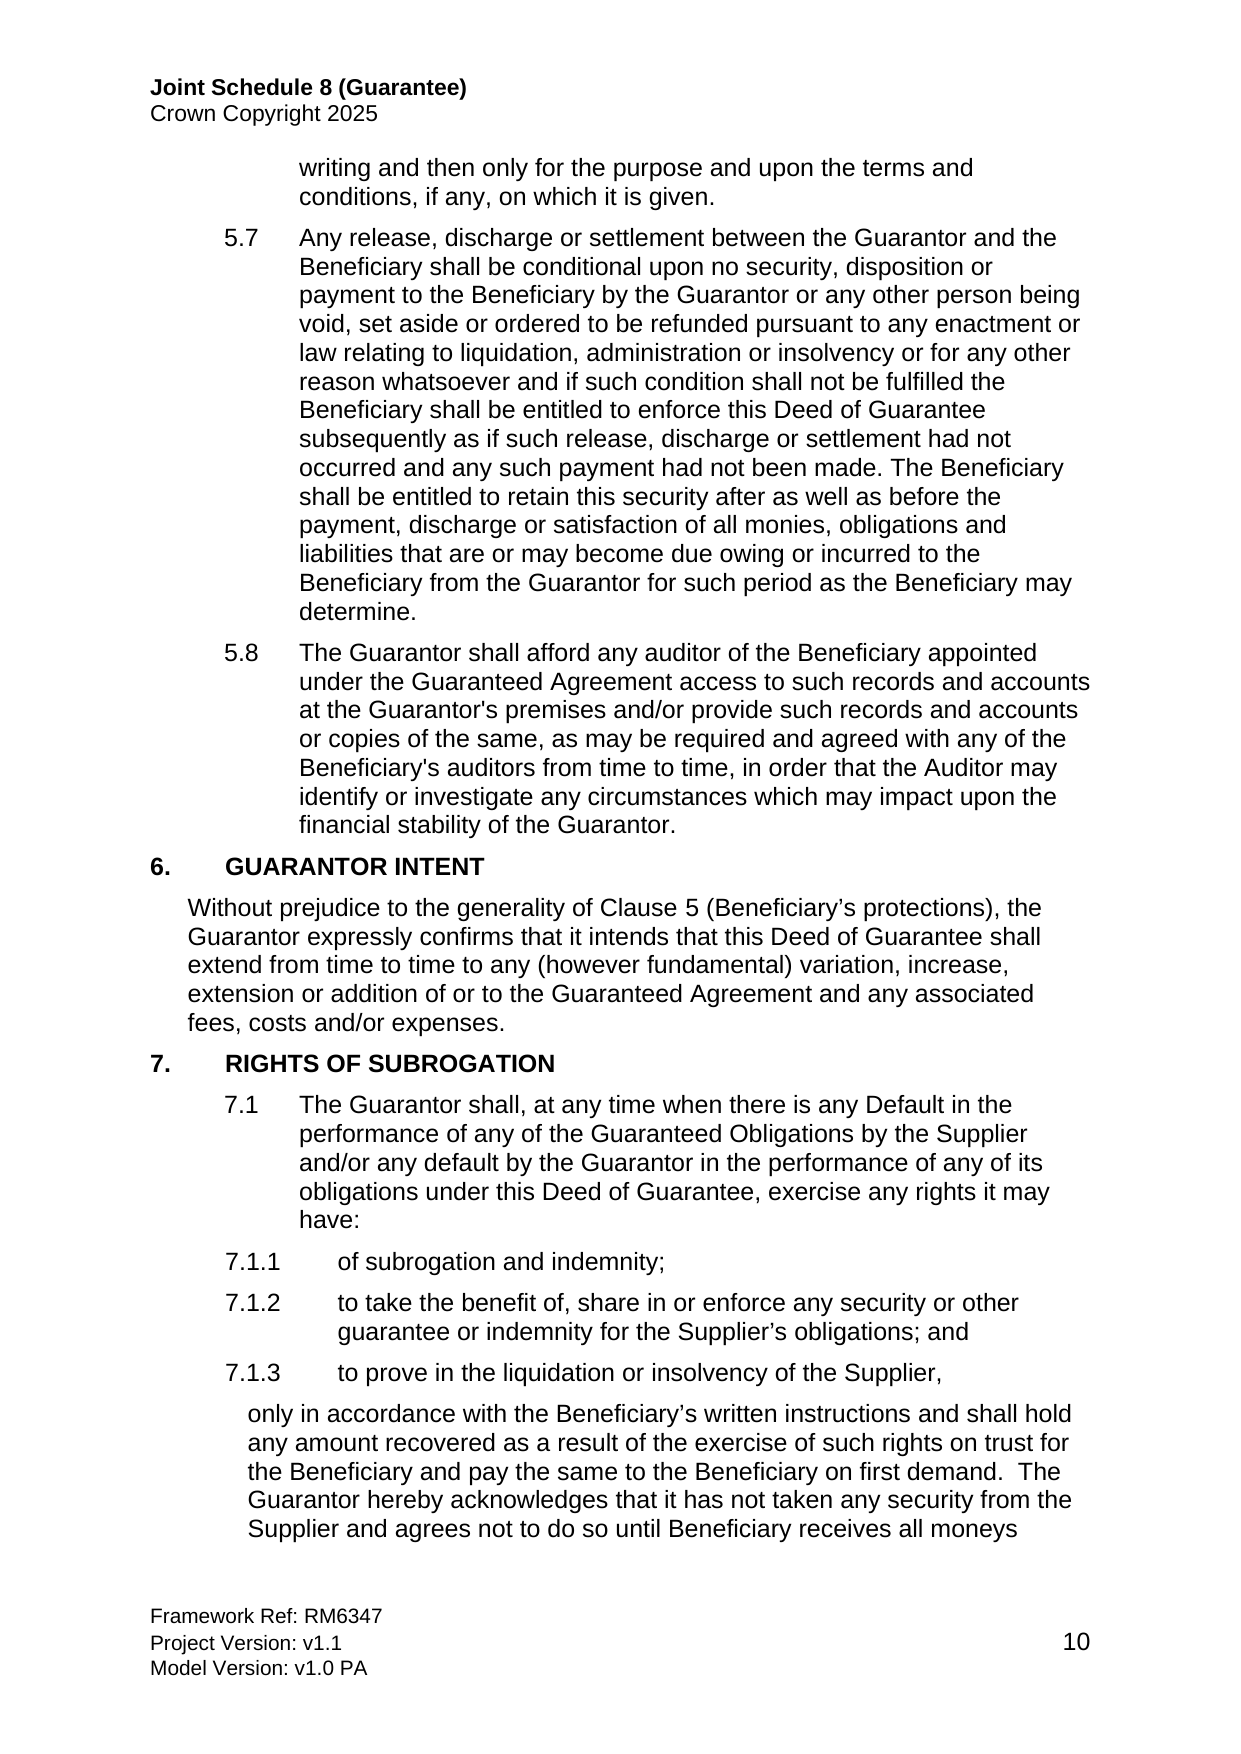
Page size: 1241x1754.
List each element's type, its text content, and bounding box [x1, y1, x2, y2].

subtitle to take the benefit of, share in or enforce any security or other guarantee or indemnity for the Supplier’s obligations; and [225, 1288, 1093, 1345]
subtitle GUARANTOR INTENT [150, 852, 1093, 880]
text Without prejudice to the generality of Clause 5 (Beneficiary’s protections), the Guarantor expressly confirms that it intends that this Deed of Guarantee shall extend from time to time to any (however fundamental) variation, increase, extension or addition of or to the Guaranteed Agreement and any associated fees, costs and/or expenses. [187, 893, 1093, 1037]
subtitle RIGHTS OF SUBROGATION [150, 1049, 1093, 1078]
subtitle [224, 153, 1093, 210]
subtitle The Guarantor shall, at any time when there is any Default in the performance of any of the Guaranteed Obligations by the Supplier and/or any default by the Guarantor in the performance of any of its obligations under this Deed of Guarantee, exercise any rights it may have: [224, 1090, 1093, 1234]
subtitle to prove in the liquidation or insolvency of the Supplier, [225, 1358, 1093, 1387]
list The Guarantor shall afford any auditor of the Beneficiary appointed under the Guaranteed Agreement access to such records and accounts at the Guarantor's premises and/or provide such records and accounts or copies of the same, as may be required and agreed with any of the Beneficiary's auditors from time to time, in order that the Auditor may identify or investigate any circumstances which may impact upon the financial stability of the Guarantor. [224, 638, 1093, 839]
subtitle Any release, discharge or settlement between the Guarantor and the Beneficiary shall be conditional upon no security, disposition or payment to the Beneficiary by the Guarantor or any other person being void, set aside or ordered to be refunded pursuant to any enactment or law relating to liquidation, administration or insolvency or for any other reason whatsoever and if such condition shall not be fulfilled the Beneficiary shall be entitled to enforce this Deed of Guarantee subsequently as if such release, discharge or settlement had not occurred and any such payment had not been made. The Beneficiary shall be entitled to retain this security after as well as before the payment, discharge or satisfaction of all monies, obligations and liabilities that are or may become due owing or incurred to the Beneficiary from the Guarantor for such period as the Beneficiary may determine. [224, 223, 1093, 625]
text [247, 1399, 1093, 1543]
subtitle of subrogation and indemnity; [225, 1247, 1093, 1275]
